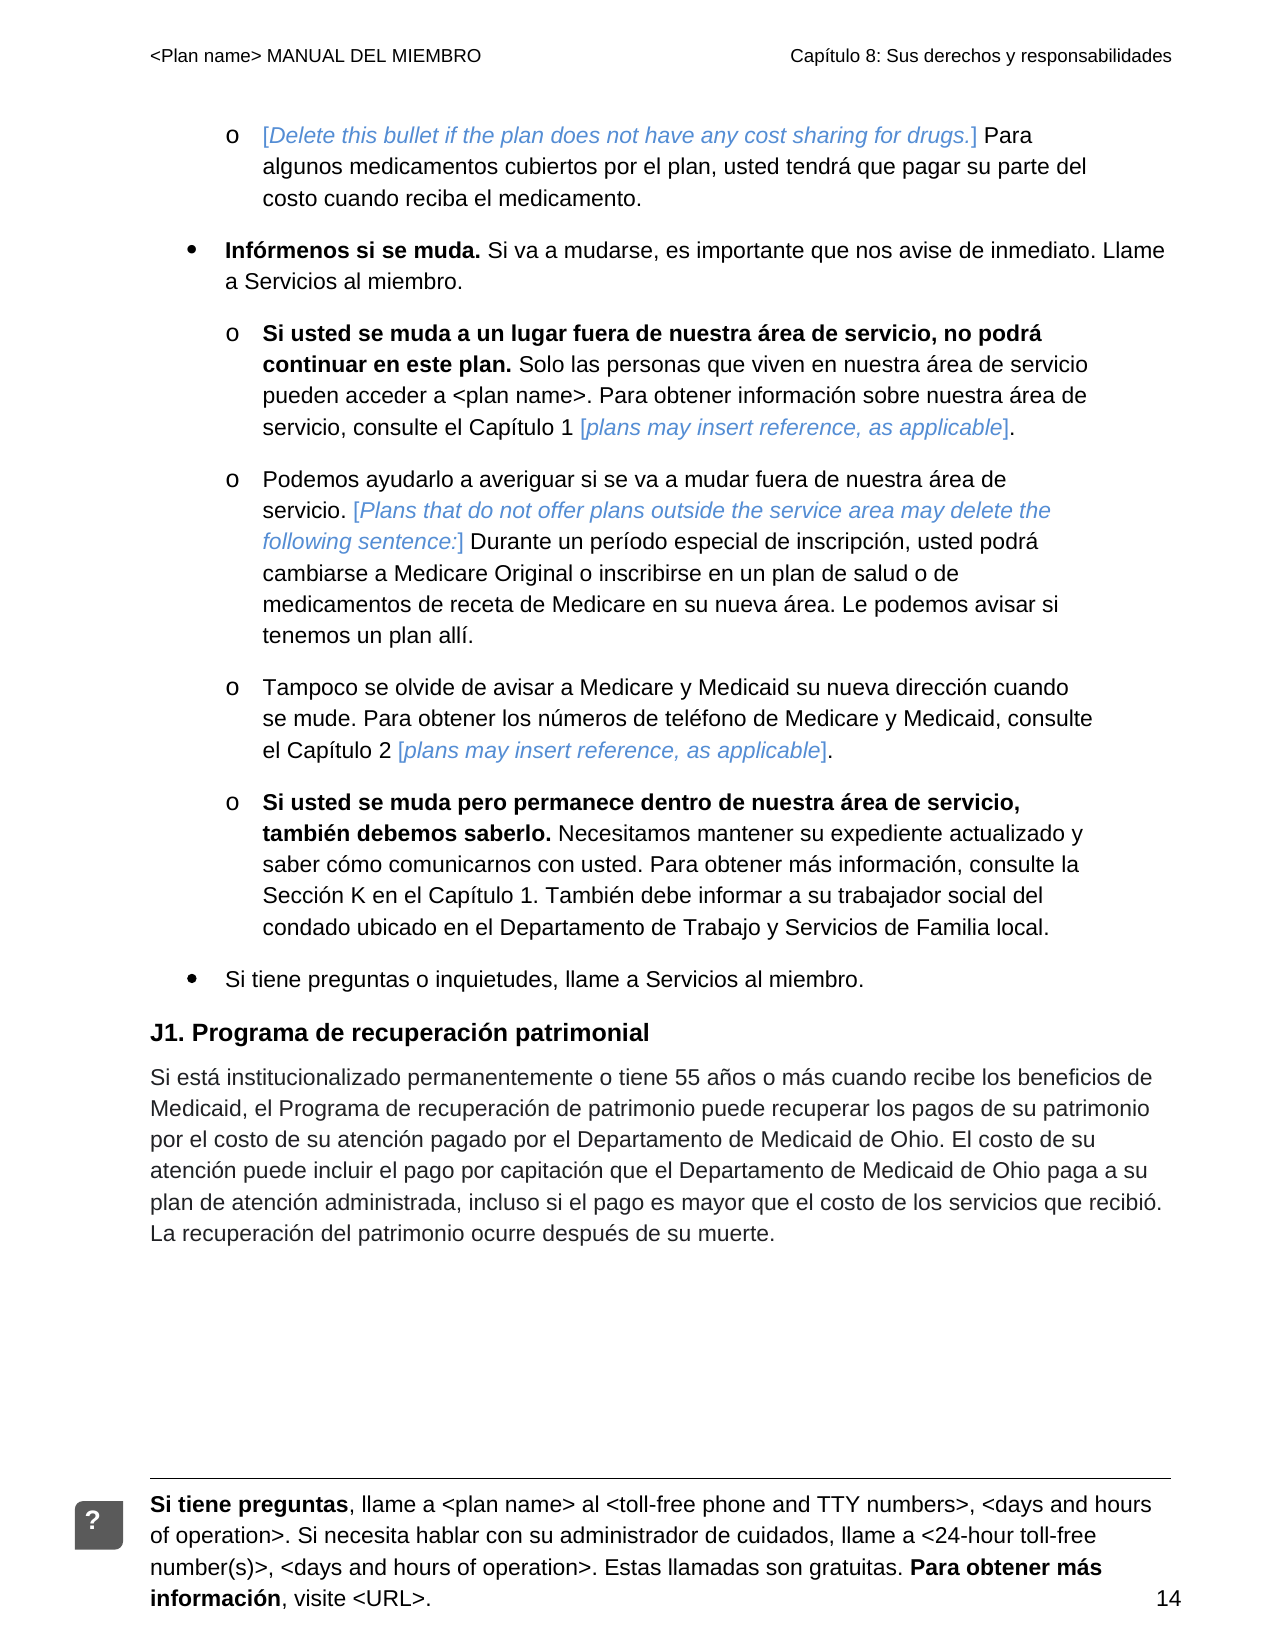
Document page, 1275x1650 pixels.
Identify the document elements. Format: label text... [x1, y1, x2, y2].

subtitle J1. Programa de recuperación patrimonial [150, 1014, 1096, 1048]
list [Delete this bullet if the plan does not have any cost sharing for drugs.] Para algunos medicamentos cubiertos por el plan, usted tendrá que pagar su parte del costo cuando reciba el medicamento. [225, 118, 1096, 212]
list Tampoco se olvide de avisar a Medicare y Medicaid su nueva dirección cuando se mude. Para obtener los números de teléfono de Medicare y Medicaid, consulte el Capítulo 2 [plans may insert reference, as applicable]. [225, 671, 1096, 764]
list Infórmenos si se muda. Si va a mudarse, es importante que nos avise de inmediato. Llame a Servicios al miembro. [187, 233, 1171, 296]
list Si usted se muda pero permanece dentro de nuestra área de servicio, también debemos saberlo. Necesitamos mantener su expediente actualizado y saber cómo comunicarnos con usted. Para obtener más información, consulte la Sección K en el Capítulo 1. También debe informar a su trabajador social del condado ubicado en el Departamento de Trabajo y Servicios de Familia local. [225, 785, 1096, 941]
list Si usted se muda a un lugar fuera de nuestra área de servicio, no podrá continuar en este plan. Solo las personas que viven en nuestra área de servicio pueden acceder a <plan name>. Para obtener información sobre nuestra área de servicio, consulte el Capítulo 1 [plans may insert reference, as applicable]. [225, 316, 1096, 441]
list Si tiene preguntas o inquietudes, llame a Servicios al miembro. [187, 962, 1171, 993]
text Si está institucionalizado permanentemente o tiene 55 años o más cuando recibe los beneficios de Medicaid, el Programa de recuperación de patrimonio puede recuperar los pagos de su patrimonio por el costo de su atención pagado por el Departamento de Medicaid de Ohio. El costo de su atención puede incluir el pago por capitación que el Departamento de Medicaid de Ohio paga a su plan de atención administrada, incluso si el pago es mayor que el costo de los servicios que recibió. La recuperación del patrimonio ocurre después de su muerte. [150, 1060, 1171, 1248]
list Podemos ayudarlo a averiguar si se va a mudar fuera de nuestra área de servicio. [Plans that do not offer plans outside the service area may delete the following sentence:] Durante un período especial de inscripción, usted podrá cambiarse a Medicare Original o inscribirse en un plan de salud o de medicamentos de receta de Medicare en su nueva área. Le podemos avisar si tenemos un plan allí. [225, 462, 1096, 650]
